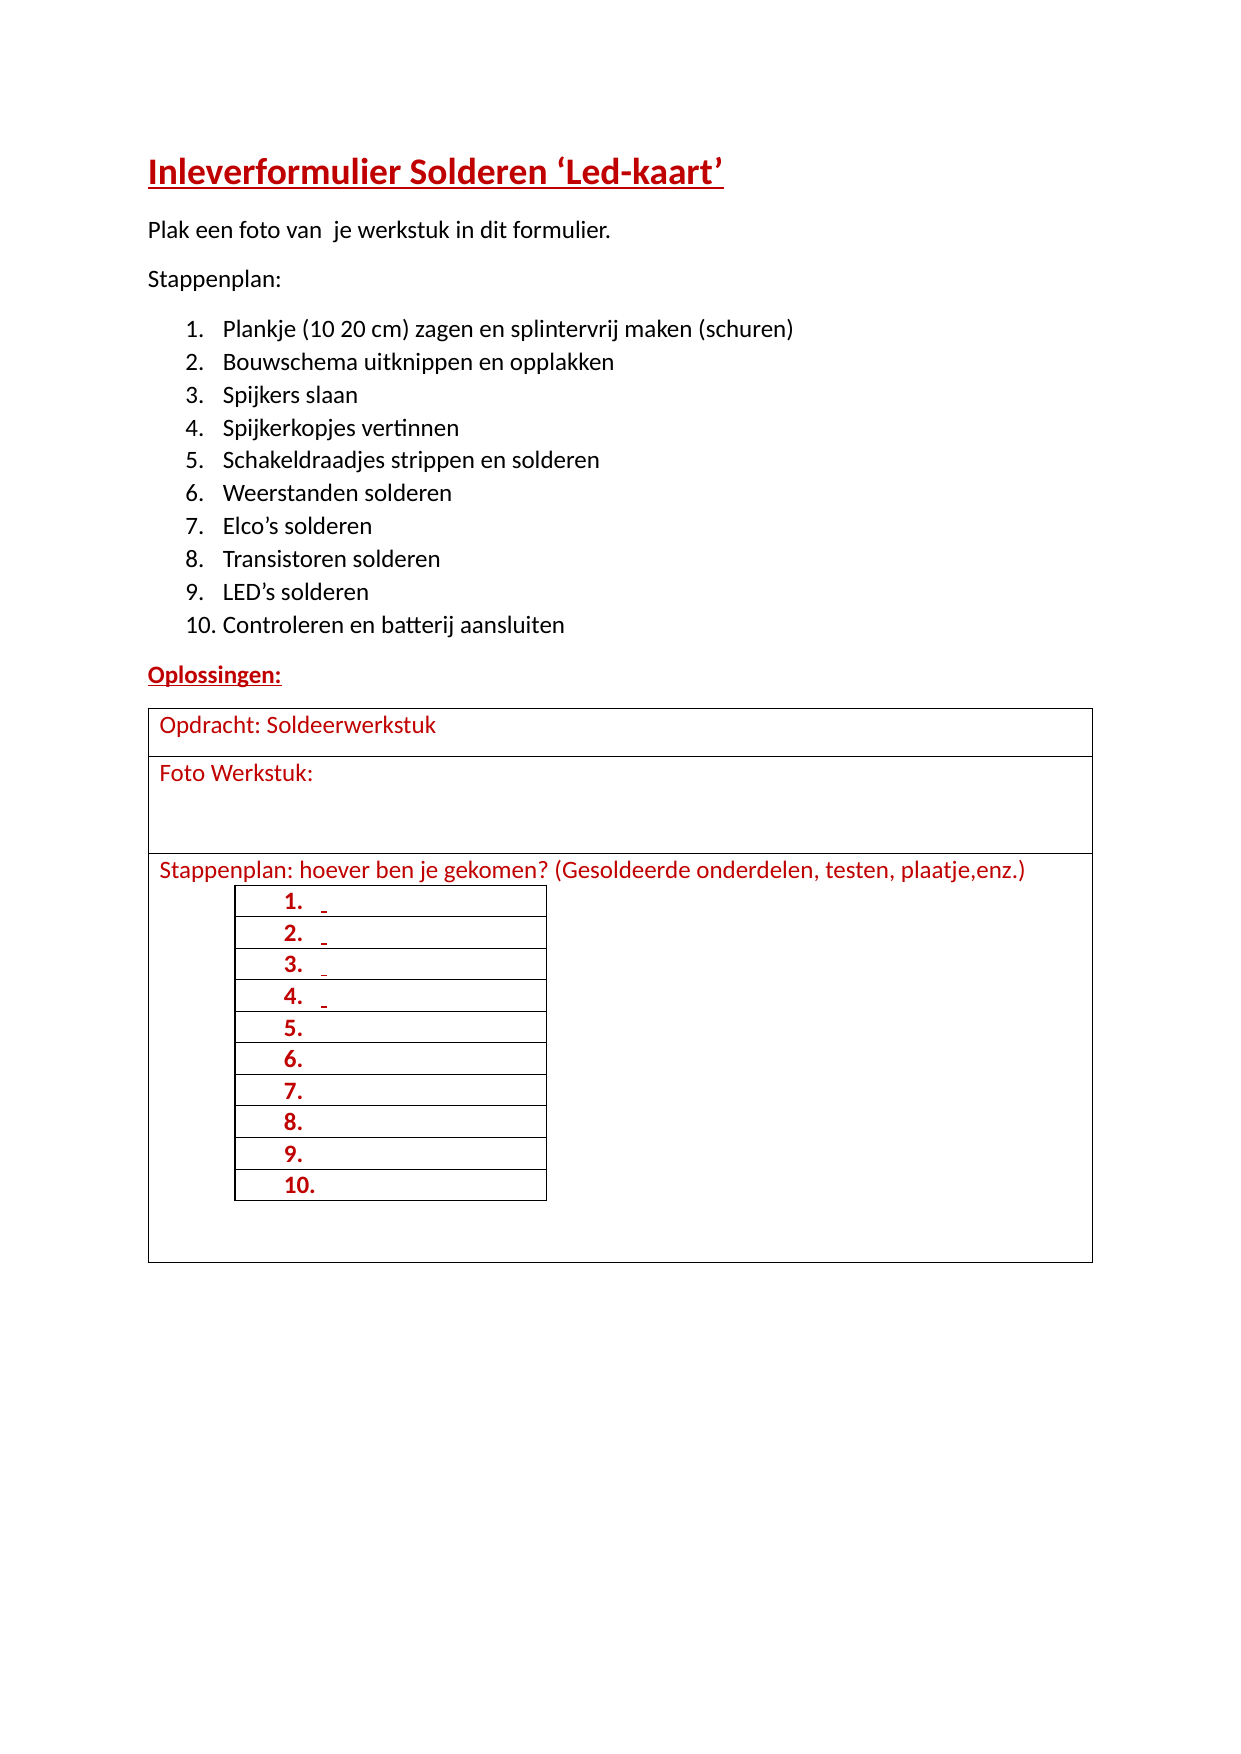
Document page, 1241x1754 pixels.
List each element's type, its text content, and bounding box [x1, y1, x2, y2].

list Transistoren solderen [185, 543, 1093, 574]
list LED’s solderen [185, 576, 1093, 607]
text Inleverformulier Solderen ‘Led-kaart’ [148, 148, 1093, 193]
table_cell Stappenplan: hoever ben je gekomen? (Gesoldeerde onderdelen, testen, plaatje,enz.) [149, 854, 1092, 1262]
list Spijkers slaan [185, 379, 1093, 409]
text Oplossingen: [148, 659, 1093, 689]
list Plankje (10 20 cm) zagen en splintervrij maken (schuren) [185, 313, 1093, 343]
list Schakeldraadjes strippen en solderen [185, 444, 1093, 475]
table_cell Foto Werkstuk: [149, 757, 1092, 853]
list Controleren en batterij aansluiten [185, 609, 1093, 640]
table_header Opdracht: Soldeerwerkstuk [149, 709, 1092, 756]
text Plak een foto van je werkstuk in dit formulier. [148, 214, 1093, 244]
list Weerstanden solderen [185, 477, 1093, 508]
list Elco’s solderen [185, 510, 1093, 541]
list Bouwschema uitknippen en opplakken [185, 346, 1093, 376]
list Spijkerkopjes vertinnen [185, 412, 1093, 442]
text Stappenplan: [148, 263, 1093, 294]
